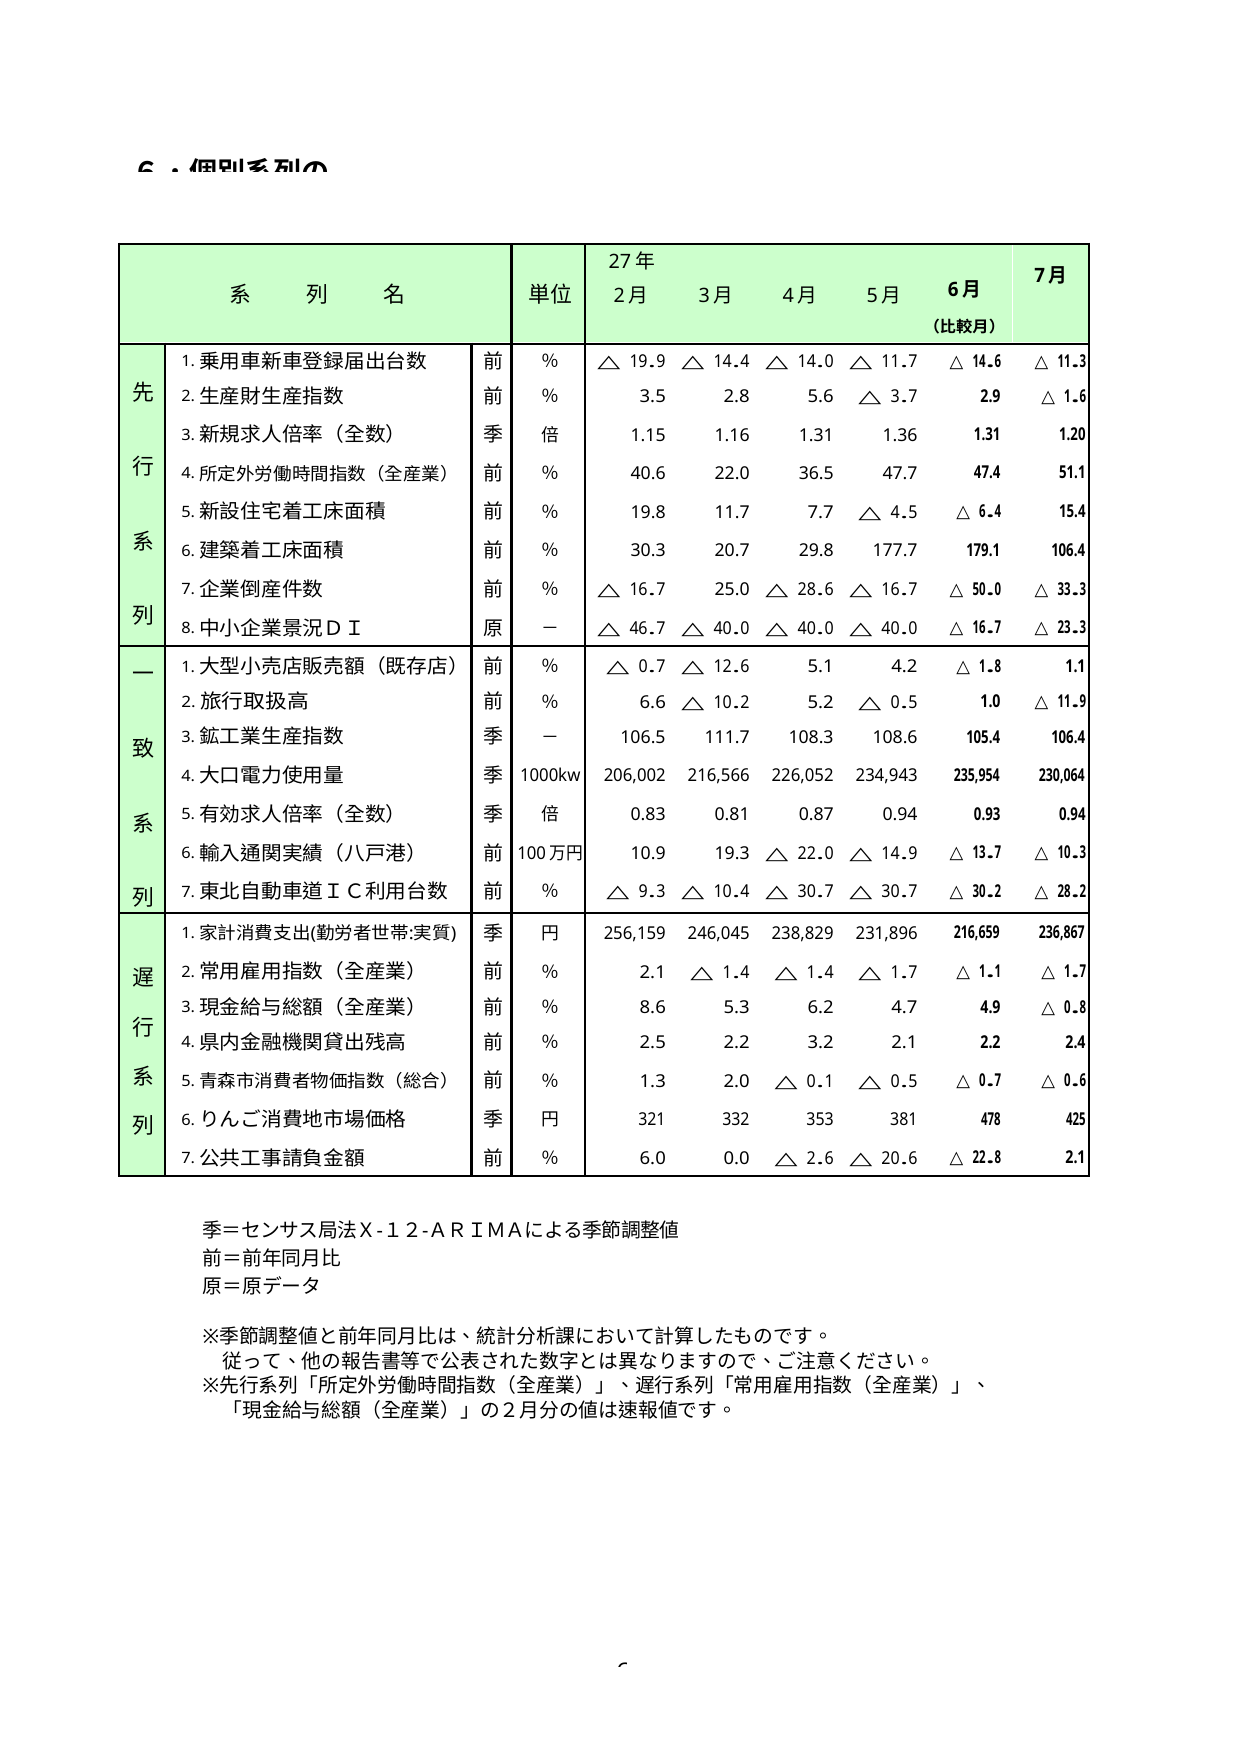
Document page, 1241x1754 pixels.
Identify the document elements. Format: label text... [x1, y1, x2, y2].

table_cell 0.94 [1013, 793, 1088, 831]
table_cell ％ [513, 568, 584, 606]
table_cell 遅行系列 [120, 914, 164, 1175]
table_cell △ 13.7 [920, 831, 1012, 870]
table_cell △ 22.0 [760, 831, 844, 870]
table_cell 234,943 [844, 754, 920, 793]
table_cell － [513, 606, 584, 645]
table_cell △ 14.9 [844, 831, 920, 870]
table_cell 2.1 [1013, 1137, 1088, 1175]
table_cell △ 40.0 [844, 606, 920, 645]
table_cell △ 16.7 [586, 568, 676, 606]
table_cell 前 [473, 950, 510, 987]
table_cell 2.2 [920, 1023, 1012, 1059]
text 原＝原データ [202, 1272, 1113, 1298]
table_cell 0.83 [586, 793, 676, 831]
table_cell 2.1 [844, 1023, 920, 1059]
table_cell 8. 中小企業景況ＤＩ [166, 606, 470, 645]
table_cell △ 11.9 [1013, 682, 1088, 717]
table_cell 179.1 [920, 529, 1012, 568]
table_header 系 列 名 [120, 245, 510, 342]
table_cell △ 0.5 [844, 682, 920, 717]
table_cell 10.9 [586, 831, 676, 870]
table_cell △ 0.7 [920, 1059, 1012, 1098]
table_cell 5.1 [760, 647, 844, 682]
table_cell ％ [513, 682, 584, 717]
table_cell 前 [473, 568, 510, 606]
table_cell △ 30.7 [844, 870, 920, 912]
table_cell 0.81 [676, 793, 760, 831]
table_cell 22.0 [676, 452, 760, 490]
text 季＝センサス局法Ｘ-１２-ＡＲＩＭＡによる季節調整値 前＝前年同月比 [202, 1217, 703, 1271]
table_cell 47.7 [844, 452, 920, 490]
table_cell 前 [473, 376, 510, 413]
table_cell 108.3 [760, 717, 844, 754]
table_cell 226,052 [760, 754, 844, 793]
table_cell 7. 東北自動車道ＩＣ利用台数 [166, 870, 470, 912]
table_cell 季 [473, 1098, 510, 1137]
table_cell 5.6 [760, 376, 844, 413]
table_cell 19.8 [586, 490, 676, 529]
table_cell 100万円 [513, 831, 584, 870]
table_cell △ 1.7 [844, 950, 920, 987]
table_cell 3. 新規求人倍率（全数） [166, 413, 470, 452]
table_cell ％ [513, 987, 584, 1022]
table_cell 2.9 [920, 376, 1012, 413]
table_cell 1. 家計消費支出(勤労者世帯:実質) [166, 914, 470, 950]
table_cell 0.87 [760, 793, 844, 831]
table_cell 106.5 [586, 717, 676, 754]
table_cell 前 [473, 647, 510, 682]
table_cell 前 [473, 1059, 510, 1098]
table_cell △ 0.1 [760, 1059, 844, 1098]
table_cell △ 11.7 [844, 345, 920, 376]
table_cell 4.7 [844, 987, 920, 1022]
table_cell 2. 常用雇用指数（全産業） [166, 950, 470, 987]
table_cell 前 [473, 1023, 510, 1059]
table_cell △ 2.6 [760, 1137, 844, 1175]
table_cell ％ [513, 345, 584, 376]
table_cell ％ [513, 376, 584, 413]
table_cell △ 16.7 [920, 606, 1012, 645]
table_cell 2. 生産財生産指数 [166, 376, 470, 413]
text ※先行系列「所定外労働時間指数（全産業）」、遅行系列「常用雇用指数（全産業）」、 [202, 1373, 1113, 1397]
table_header 5月 [844, 245, 920, 342]
table_header 6月 （比較月） [920, 245, 1012, 342]
table_cell 4.9 [920, 987, 1012, 1022]
table_cell 1.31 [760, 413, 844, 452]
table_cell 29.8 [760, 529, 844, 568]
table_cell △ 20.6 [844, 1137, 920, 1175]
table_cell 111.7 [676, 717, 760, 754]
table_cell 4. 県内金融機関貸出残高 [166, 1023, 470, 1059]
table_cell ％ [513, 1059, 584, 1098]
table_cell 季 [473, 793, 510, 831]
table_cell 2.1 [586, 950, 676, 987]
table_cell 216,566 [676, 754, 760, 793]
table_cell △ 30.2 [920, 870, 1012, 912]
table_cell 332 [676, 1098, 760, 1137]
table_cell 季 [473, 914, 510, 950]
table_cell △ 0.5 [844, 1059, 920, 1098]
table_cell △ 28.6 [760, 568, 844, 606]
table_cell 季 [473, 717, 510, 754]
table_cell 3. 現金給与総額（全産業） [166, 987, 470, 1022]
table_cell △ 1.4 [676, 950, 760, 987]
table_cell 177.7 [844, 529, 920, 568]
table_cell 円 [513, 914, 584, 950]
table_cell 30.3 [586, 529, 676, 568]
table_cell △ 40.0 [676, 606, 760, 645]
table_cell △ 0.8 [1013, 987, 1088, 1022]
table_cell 6. 輸入通関実績（八戸港） [166, 831, 470, 870]
table_header 27年 2月 [586, 245, 676, 342]
table_cell 原 [473, 606, 510, 645]
table_cell △ 11.3 [1013, 345, 1088, 376]
table_cell 前 [473, 831, 510, 870]
table_cell 230,064 [1013, 754, 1088, 793]
table_cell 353 [760, 1098, 844, 1137]
table_cell ％ [513, 647, 584, 682]
table_cell △ 0.7 [586, 647, 676, 682]
table_cell 1.36 [844, 413, 920, 452]
table_cell 6.0 [586, 1137, 676, 1175]
table_cell 3.2 [760, 1023, 844, 1059]
table_cell 前 [473, 529, 510, 568]
table_cell 先行系 列 [120, 345, 164, 645]
table_cell － [513, 717, 584, 754]
table_cell 206,002 [586, 754, 676, 793]
table_cell 前 [473, 682, 510, 717]
table_cell △ 10.4 [676, 870, 760, 912]
table_cell △ 1.4 [760, 950, 844, 987]
table_cell 前 [473, 870, 510, 912]
table_cell 236,867 [1013, 914, 1088, 950]
table_cell 231,896 [844, 914, 920, 950]
table_cell 6.2 [760, 987, 844, 1022]
table_cell 6.6 [586, 682, 676, 717]
table_header 4月 [760, 245, 844, 342]
table_cell 3. 鉱工業生産指数 [166, 717, 470, 754]
table_cell 20.7 [676, 529, 760, 568]
table_cell 倍 [513, 413, 584, 452]
table_cell 前 [473, 987, 510, 1022]
table_cell 1.15 [586, 413, 676, 452]
table_cell 47.4 [920, 452, 1012, 490]
table_cell △ 1.7 [1013, 950, 1088, 987]
table_cell △ 14.4 [676, 345, 760, 376]
table_cell 一致系 列 [120, 647, 164, 912]
table_cell 2.2 [676, 1023, 760, 1059]
table_cell 5. 有効求人倍率（全数） [166, 793, 470, 831]
table_cell 5. 新設住宅着工床面積 [166, 490, 470, 529]
table_cell △ 14.6 [920, 345, 1012, 376]
table_cell 1.1 [1013, 647, 1088, 682]
table_cell 2.5 [586, 1023, 676, 1059]
table_cell 1. 乗用車新車登録届出台数 [166, 345, 470, 376]
table_cell 36.5 [760, 452, 844, 490]
table_cell 216,659 [920, 914, 1012, 950]
table_cell △ 16.7 [844, 568, 920, 606]
table_cell △ 10.2 [676, 682, 760, 717]
table_cell 6. 建築着工床面積 [166, 529, 470, 568]
text 「現金給与総額（全産業）」の２月分の値は速報値です。 [222, 1397, 1113, 1423]
text 従って、他の報告書等で公表された数字とは異なりますので、ご注意ください。 [222, 1348, 1113, 1373]
table_cell △ 4.5 [844, 490, 920, 529]
text ※季節調整値と前年同月比は、統計分析課において計算したものです。 [202, 1323, 1113, 1348]
table_cell ％ [513, 452, 584, 490]
table_cell △ 10.3 [1013, 831, 1088, 870]
table_cell 円 [513, 1098, 584, 1137]
table_cell △ 12.6 [676, 647, 760, 682]
table_cell 51.1 [1013, 452, 1088, 490]
table_cell 1.16 [676, 413, 760, 452]
table_header 3月 [676, 245, 760, 342]
table_cell △ 1.8 [920, 647, 1012, 682]
table_cell 季 [473, 754, 510, 793]
table_cell 7.7 [760, 490, 844, 529]
table_cell 1.31 [920, 413, 1012, 452]
table_cell 0.93 [920, 793, 1012, 831]
table_cell 6. りんご消費地市場価格 [166, 1098, 470, 1137]
table_cell △ 40.0 [760, 606, 844, 645]
table_cell 106.4 [1013, 529, 1088, 568]
table_cell 1000kw [513, 754, 584, 793]
table_cell 235,954 [920, 754, 1012, 793]
table_cell 1.0 [920, 682, 1012, 717]
table_cell 4. 所定外労働時間指数（全産業） [166, 452, 470, 490]
table_cell 425 [1013, 1098, 1088, 1137]
table_cell 4. 大口電力使用量 [166, 754, 470, 793]
table_cell 106.4 [1013, 717, 1088, 754]
table_cell △ 1.1 [920, 950, 1012, 987]
table_cell 5.3 [676, 987, 760, 1022]
table_cell 前 [473, 1137, 510, 1175]
table_cell △ 0.6 [1013, 1059, 1088, 1098]
table_cell 前 [473, 452, 510, 490]
table_cell 0.94 [844, 793, 920, 831]
table_cell 2. 旅行取扱高 [166, 682, 470, 717]
table_cell 8.6 [586, 987, 676, 1022]
table_cell 1. 大型小売店販売額（既存店） [166, 647, 470, 682]
table_cell 7. 企業倒産件数 [166, 568, 470, 606]
table_cell 15.4 [1013, 490, 1088, 529]
table_cell 1.20 [1013, 413, 1088, 452]
table_cell ％ [513, 1137, 584, 1175]
table_cell ％ [513, 950, 584, 987]
table_cell △ 1.6 [1013, 376, 1088, 413]
table_header 7月 [1013, 245, 1088, 342]
table_cell ％ [513, 529, 584, 568]
table_cell 108.6 [844, 717, 920, 754]
table_cell △ 50.0 [920, 568, 1012, 606]
table_cell 5.2 [760, 682, 844, 717]
table_cell △ 14.0 [760, 345, 844, 376]
table_cell 246,045 [676, 914, 760, 950]
table_cell 前 [473, 490, 510, 529]
table_cell 5. 青森市消費者物価指数（総合） [166, 1059, 470, 1098]
table_cell 105.4 [920, 717, 1012, 754]
table_cell 238,829 [760, 914, 844, 950]
table_cell 0.0 [676, 1137, 760, 1175]
table_cell △ 46.7 [586, 606, 676, 645]
table_cell △ 6.4 [920, 490, 1012, 529]
table_cell △ 19.9 [586, 345, 676, 376]
table_cell △ 3.7 [844, 376, 920, 413]
table_cell 2.8 [676, 376, 760, 413]
table_cell 倍 [513, 793, 584, 831]
table_cell 381 [844, 1098, 920, 1137]
table_cell 季 [473, 413, 510, 452]
table_cell △ 33.3 [1013, 568, 1088, 606]
table_cell 478 [920, 1098, 1012, 1137]
table_cell 7. 公共工事請負金額 [166, 1137, 470, 1175]
table_cell ％ [513, 870, 584, 912]
table_cell 1.3 [586, 1059, 676, 1098]
table_cell 11.7 [676, 490, 760, 529]
table_cell 256,159 [586, 914, 676, 950]
table_cell 40.6 [586, 452, 676, 490]
table_cell 2.0 [676, 1059, 760, 1098]
table_cell 3.5 [586, 376, 676, 413]
table_cell △ 28.2 [1013, 870, 1088, 912]
table_cell 321 [586, 1098, 676, 1137]
table_cell 前 [473, 345, 510, 376]
table_cell △ 9.3 [586, 870, 676, 912]
table_cell 2.4 [1013, 1023, 1088, 1059]
table_cell △ 30.7 [760, 870, 844, 912]
table_cell △ 22.8 [920, 1137, 1012, 1175]
table_cell △ 23.3 [1013, 606, 1088, 645]
table_header 単位 [513, 245, 584, 342]
table_cell 19.3 [676, 831, 760, 870]
table_cell 4.2 [844, 647, 920, 682]
table_cell 25.0 [676, 568, 760, 606]
table_cell ％ [513, 490, 584, 529]
table_cell ％ [513, 1023, 584, 1059]
